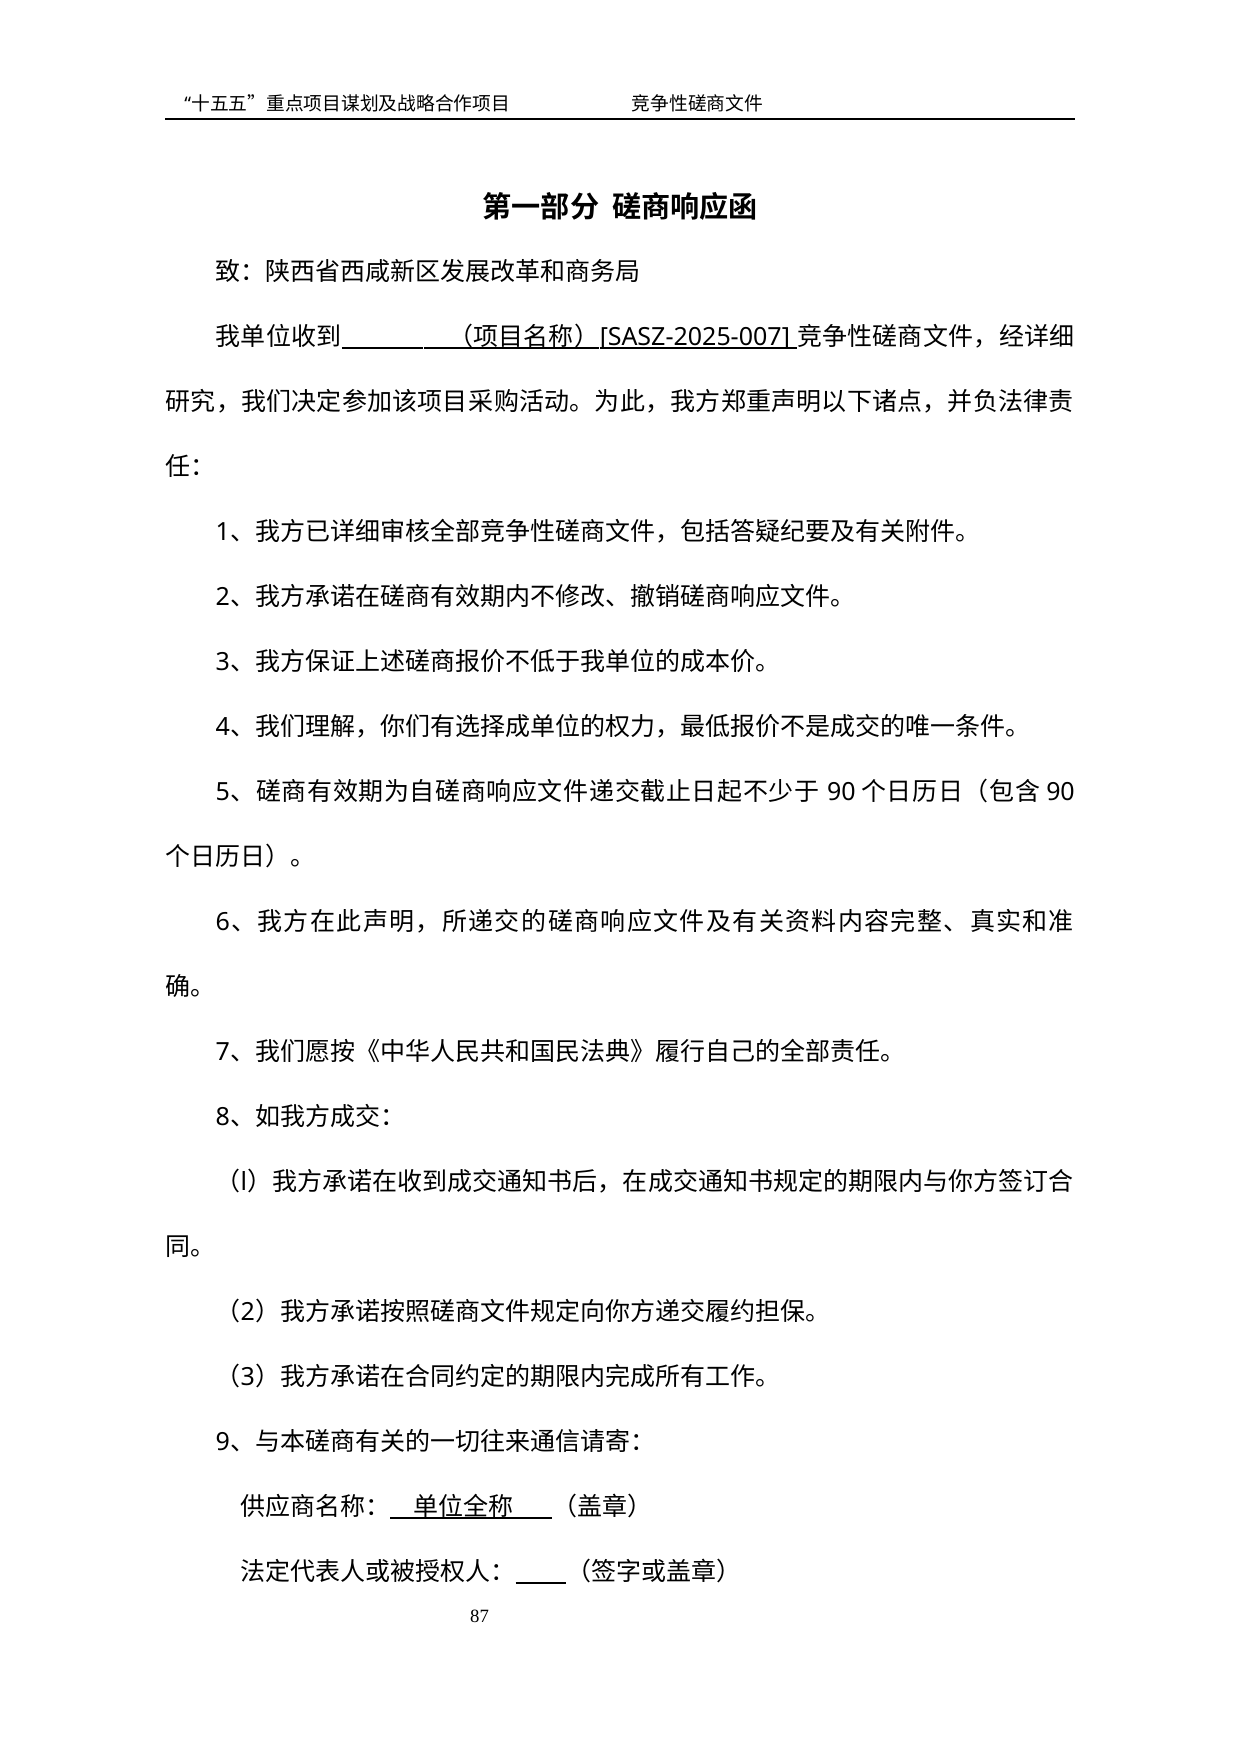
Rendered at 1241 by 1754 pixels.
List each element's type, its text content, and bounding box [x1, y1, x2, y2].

text （2）我方承诺按照磋商文件规定向你方递交履约担保。 [165, 1277, 1075, 1342]
text 5、磋商有效期为自磋商响应文件递交截止日起不少于90个日历日（包含90个日历日）。 [165, 757, 1075, 887]
text 致：陕西省西咸新区发展改革和商务局 [165, 237, 1075, 302]
text 9、与本磋商有关的一切往来通信请寄： [165, 1407, 1075, 1472]
text 供应商名称： 单位全称 （盖章） [165, 1472, 1075, 1537]
text （l）我方承诺在收到成交通知书后，在成交通知书规定的期限内与你方签订合同。 [165, 1147, 1075, 1277]
text 4、我们理解，你们有选择成单位的权力，最低报价不是成交的唯一条件。 [165, 692, 1075, 757]
text 7、我们愿按《中华人民共和国民法典》履行自己的全部责任。 [165, 1017, 1075, 1082]
text 1、我方已详细审核全部竞争性磋商文件，包括答疑纪要及有关附件。 [165, 497, 1075, 562]
text 我单位收到 （项目名称）[SASZ-2025-007] 竞争性磋商文件，经详细研究，我们决定参加该项目采购活动。为此，我方郑重声明以下诸点，并负法律责任： [165, 302, 1075, 497]
text （3）我方承诺在合同约定的期限内完成所有工作。 [165, 1342, 1075, 1407]
text 8、如我方成交： [165, 1082, 1075, 1147]
text 3、我方保证上述磋商报价不低于我单位的成本价。 [165, 627, 1075, 692]
text 法定代表人或被授权人： （签字或盖章） [165, 1537, 1075, 1602]
text 6、我方在此声明，所递交的磋商响应文件及有关资料内容完整、真实和准确。 [165, 887, 1075, 1017]
text 第一部分 磋商响应函 [165, 172, 1075, 237]
text 2、我方承诺在磋商有效期内不修改、撤销磋商响应文件。 [165, 562, 1075, 627]
